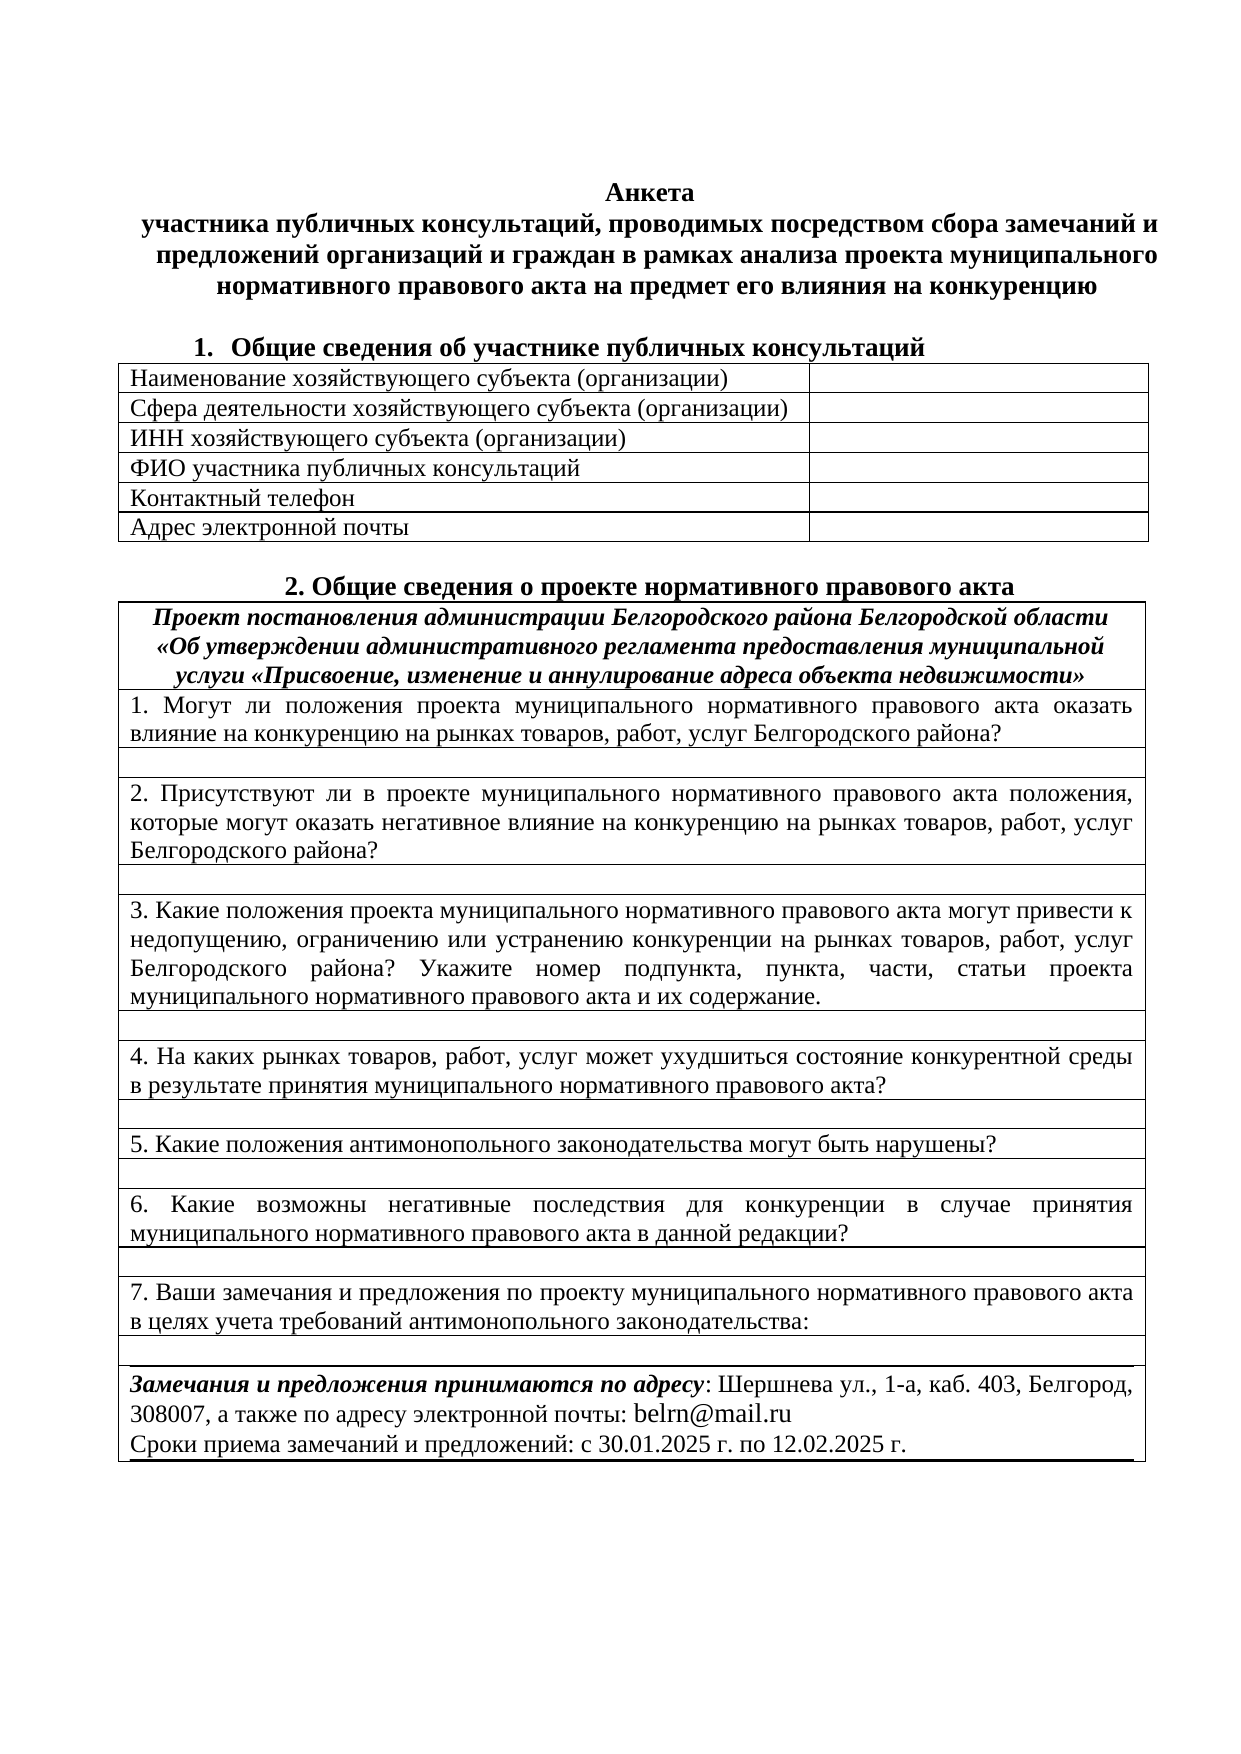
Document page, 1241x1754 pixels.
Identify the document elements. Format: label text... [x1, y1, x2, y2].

text участника публичных консультаций, проводимых посредством сбора замечаний и предложений организаций и граждан в рамках анализа проекта муниципального нормативного правового акта на предмет его влияния на конкуренцию [103, 207, 1196, 300]
table_cell [119, 1248, 1145, 1276]
table_cell [119, 748, 1145, 777]
table_cell Сфера деятельности хозяйствующего субъекта (организации) [119, 393, 809, 422]
table_cell [810, 423, 1148, 452]
table_cell [810, 393, 1148, 422]
table_cell Адрес электронной почты [119, 513, 809, 541]
table_cell 1. Могут ли положения проекта муниципального нормативного правового акта оказать влияние на конкуренцию на рынках товаров, работ, услуг Белгородского района? [119, 690, 1145, 747]
table_cell [810, 483, 1148, 511]
text 2. Общие сведения о проекте нормативного правового акта [118, 570, 1181, 601]
table_cell [119, 1336, 1145, 1364]
table_cell 3. Какие положения проекта муниципального нормативного правового акта могут привести к недопущению, ограничению или устранению конкуренции на рынках товаров, работ, услуг Белгородского района? Укажите номер подпункта, пункта, части, статьи проекта муниципального нормативного правового акта и их содержание. [119, 895, 1145, 1010]
table_header Наименование хозяйствующего субъекта (организации) [119, 364, 809, 392]
table_cell ИНН хозяйствующего субъекта (организации) [119, 423, 809, 452]
text Анкета [103, 176, 1196, 207]
table_cell 6. Какие возможны негативные последствия для конкуренции в случае принятия муниципального нормативного правового акта в данной редакции? [119, 1189, 1145, 1246]
table_cell 7. Ваши замечания и предложения по проекту муниципального нормативного правового акта в целях учета требований антимонопольного законодательства: [119, 1277, 1145, 1335]
table_cell 4. На каких рынках товаров, работ, услуг может ухудшиться состояние конкурентной среды в результате принятия муниципального нормативного правового акта? [119, 1041, 1145, 1098]
table_cell Замечания и предложения принимаются по адресу: Шершнева ул., 1-а, каб. 403, Белгород, 308007, а также по адресу электронной почты: belrn@mail.ru Сроки приема замечаний и предложений: с 30.01.2025 г. по 12.02.2025 г. [119, 1366, 1145, 1461]
table_cell [119, 865, 1145, 894]
table_cell [810, 513, 1148, 541]
table_cell 2. Присутствуют ли в проекте муниципального нормативного правового акта положения, которые могут оказать негативное влияние на конкуренцию на рынках товаров, работ, услуг Белгородского района? [119, 778, 1145, 864]
list Общие сведения об участнике публичных консультаций [193, 331, 1181, 362]
table_cell [810, 453, 1148, 482]
table_cell ФИО участника публичных консультаций [119, 453, 809, 482]
table_header [810, 364, 1148, 392]
table_header Проект постановления администрации Белгородского района Белгородской области «Об утверждении административного регламента предоставления муниципальной услуги «Присвоение, изменение и аннулирование адреса объекта недвижимости» [119, 603, 1145, 689]
table_cell Контактный телефон [119, 483, 809, 511]
table_cell [119, 1100, 1145, 1128]
table_cell [119, 1011, 1145, 1040]
table_cell 5. Какие положения антимонопольного законодательства могут быть нарушены? [119, 1129, 1145, 1158]
table_cell [119, 1159, 1145, 1188]
